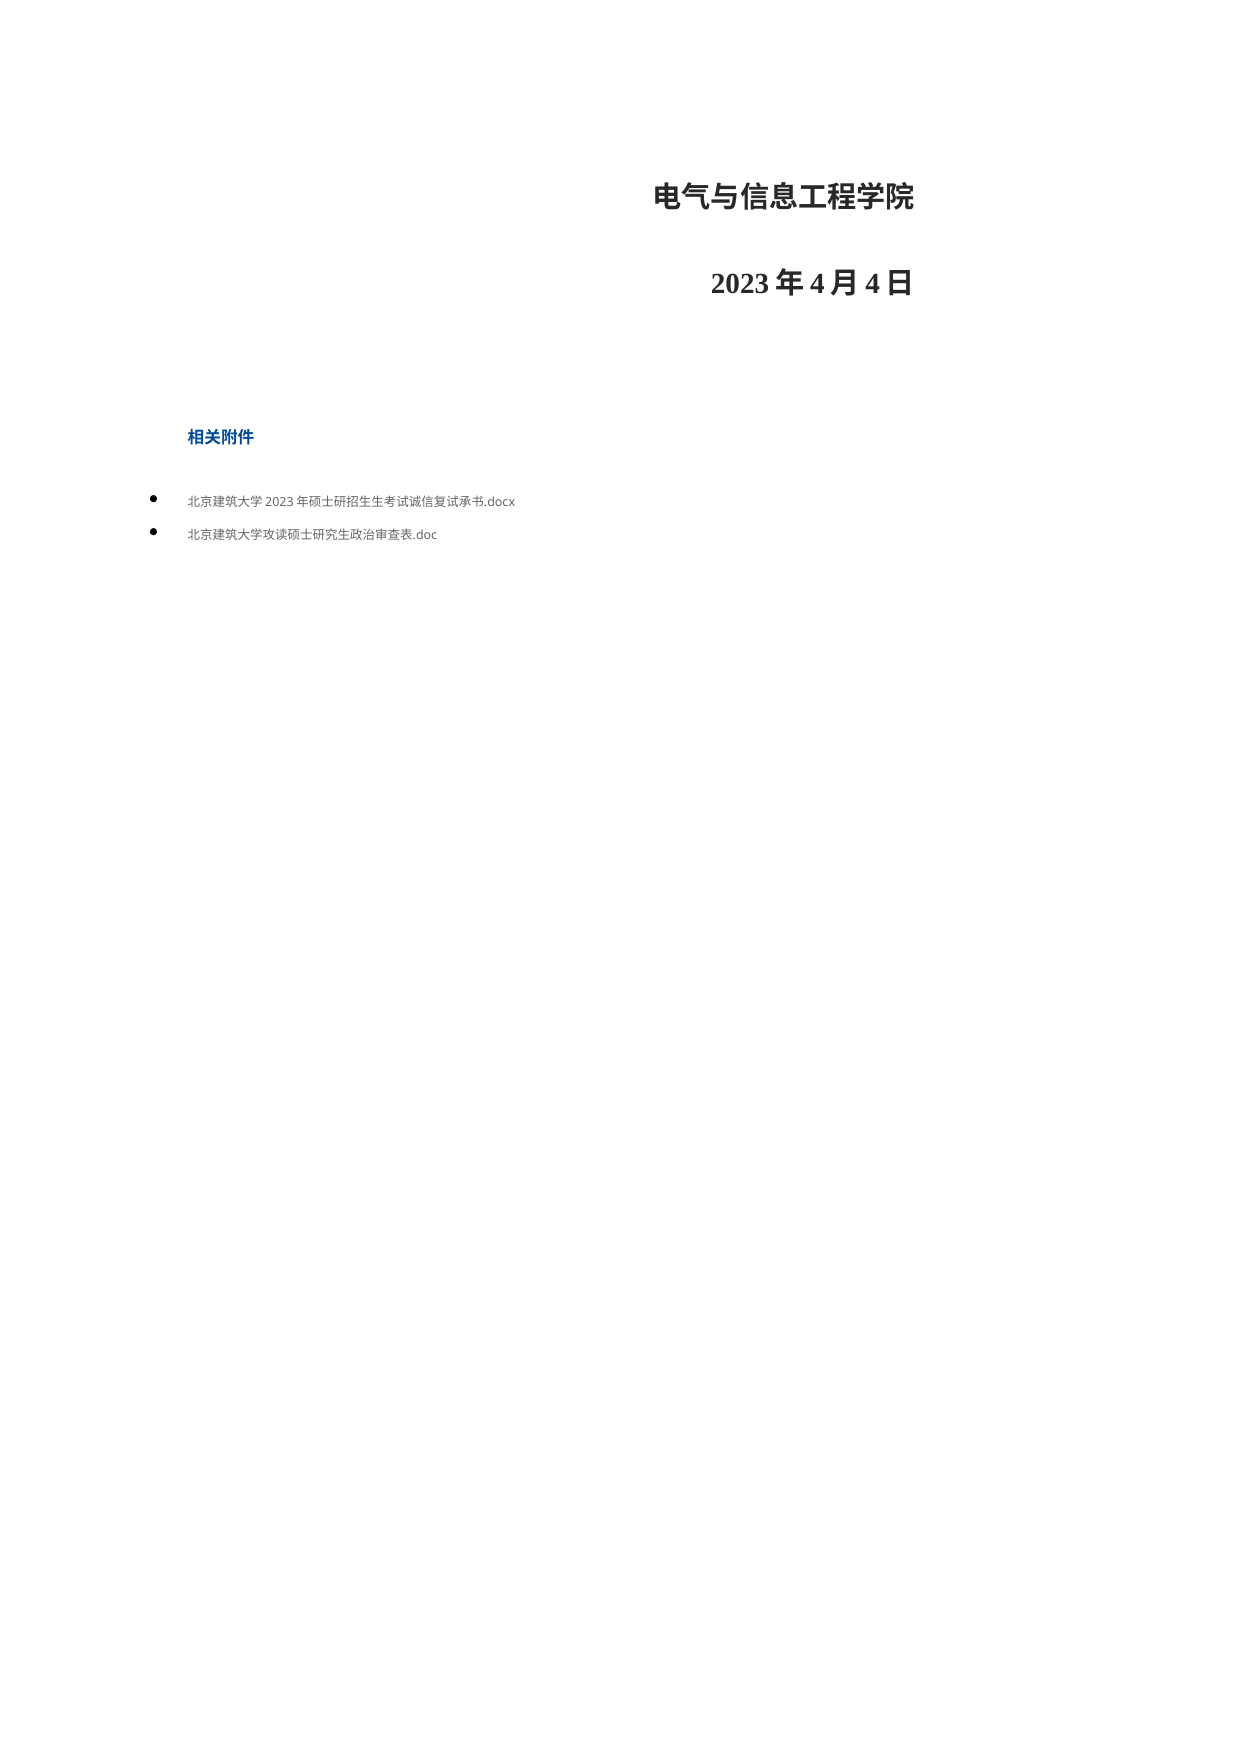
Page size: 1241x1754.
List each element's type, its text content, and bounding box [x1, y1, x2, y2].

list 北京建筑大学攻读硕士研究生政治审查表.doc [150, 518, 1053, 550]
subtitle 相关附件 [187, 419, 1053, 452]
text 2023年4月4日 [208, 248, 914, 313]
text 电气与信息工程学院 [208, 162, 914, 227]
list 北京建筑大学2023年硕士研招生生考试诚信复试承书.docx [150, 485, 1053, 518]
